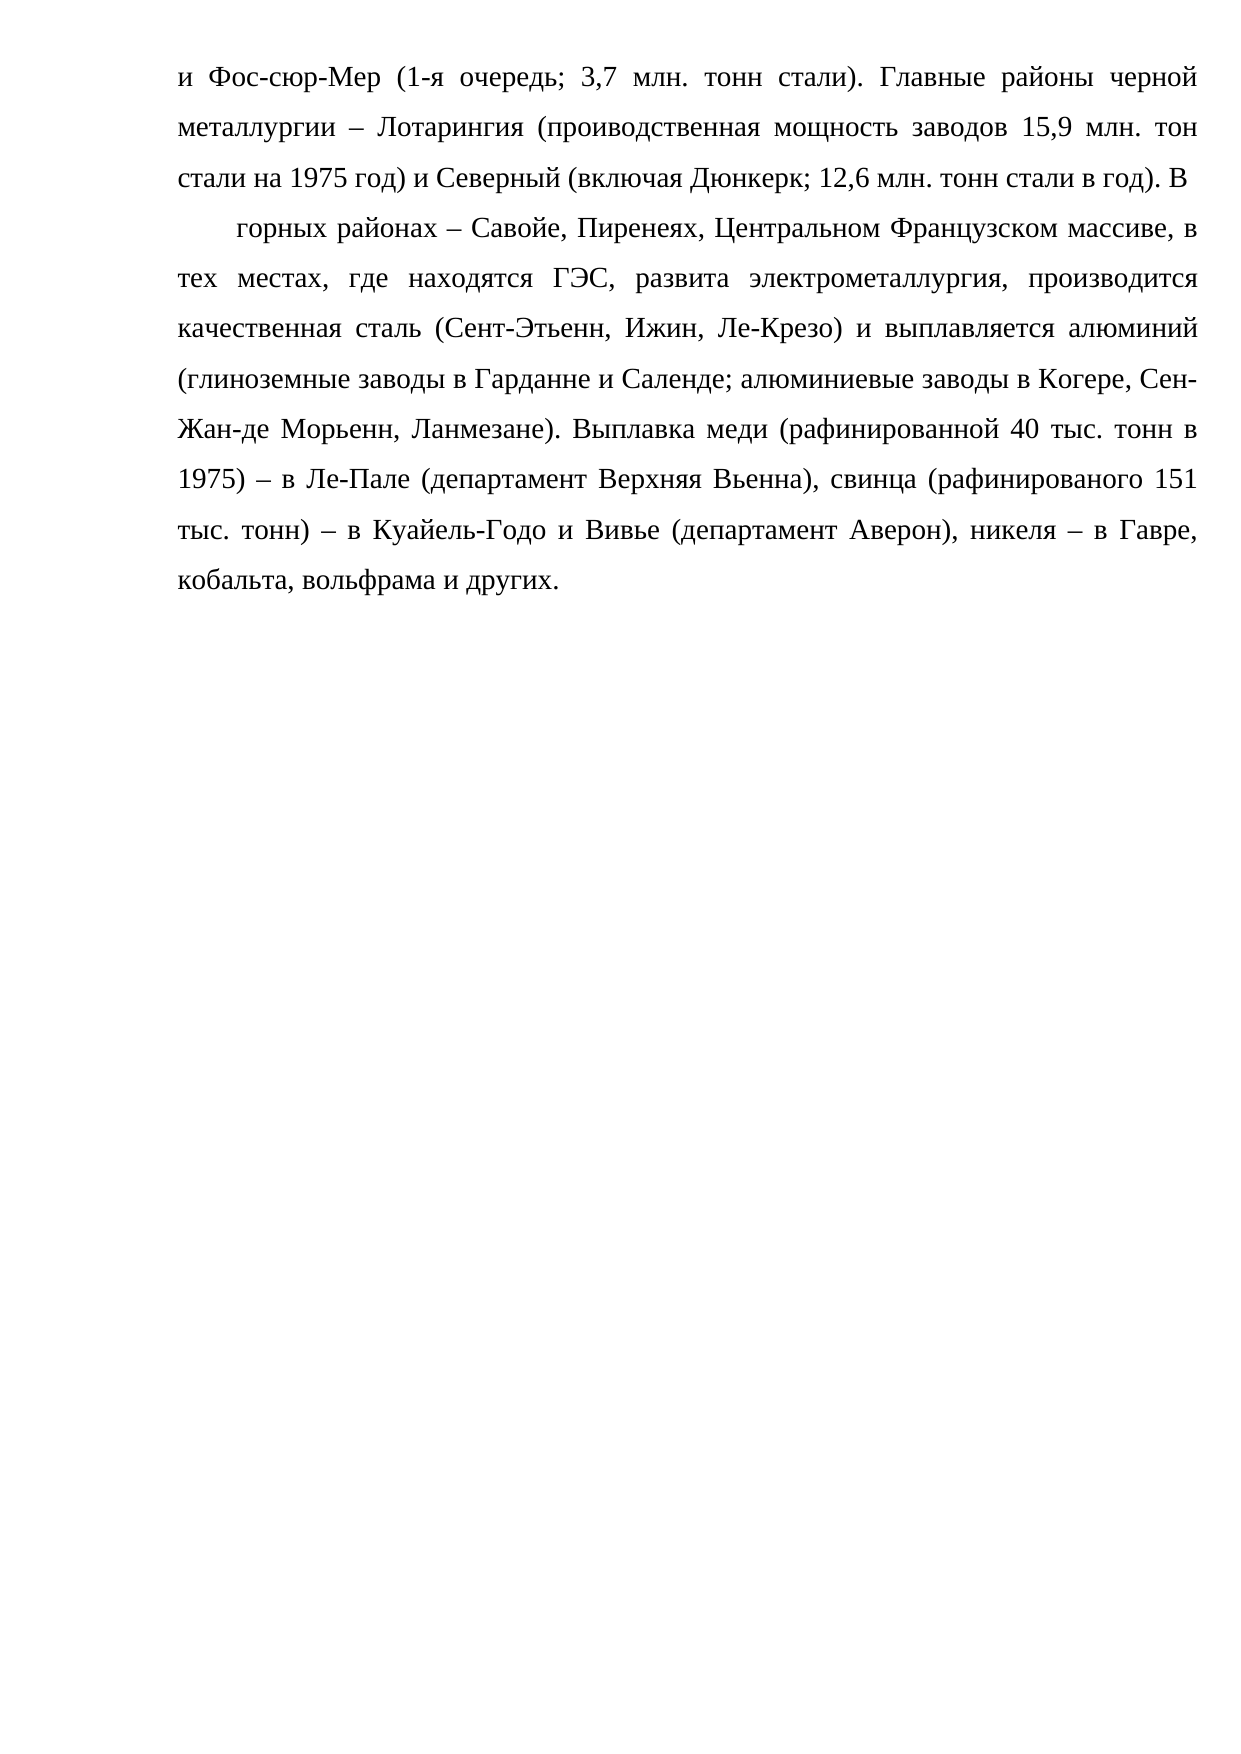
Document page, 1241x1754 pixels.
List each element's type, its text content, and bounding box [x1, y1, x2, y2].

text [177, 59, 1199, 193]
text горных районах – Савойе, Пиренеях, Центральном Французском массиве, в тех местах, где находятся ГЭС, развита электрометаллургия, производится качественная сталь (Сент-Этьенн, Ижин, Ле-Крезо) и выплавляется алюминий (глиноземные заводы в Гарданне и Саленде; алюминиевые заводы в Когере, Сен-Жан-де Морьенн, Ланмезане). Выплавка меди (рафинированной 40 тыс. тонн в 1975) – в Ле-Пале (департамент Верхняя Вьенна), свинца (рафинированого 151 тыс. тонн) – в Куайель-Годо и Вивье (департамент Аверон), никеля – в Гавре, кобальта, вольфрама и других. [177, 210, 1199, 596]
